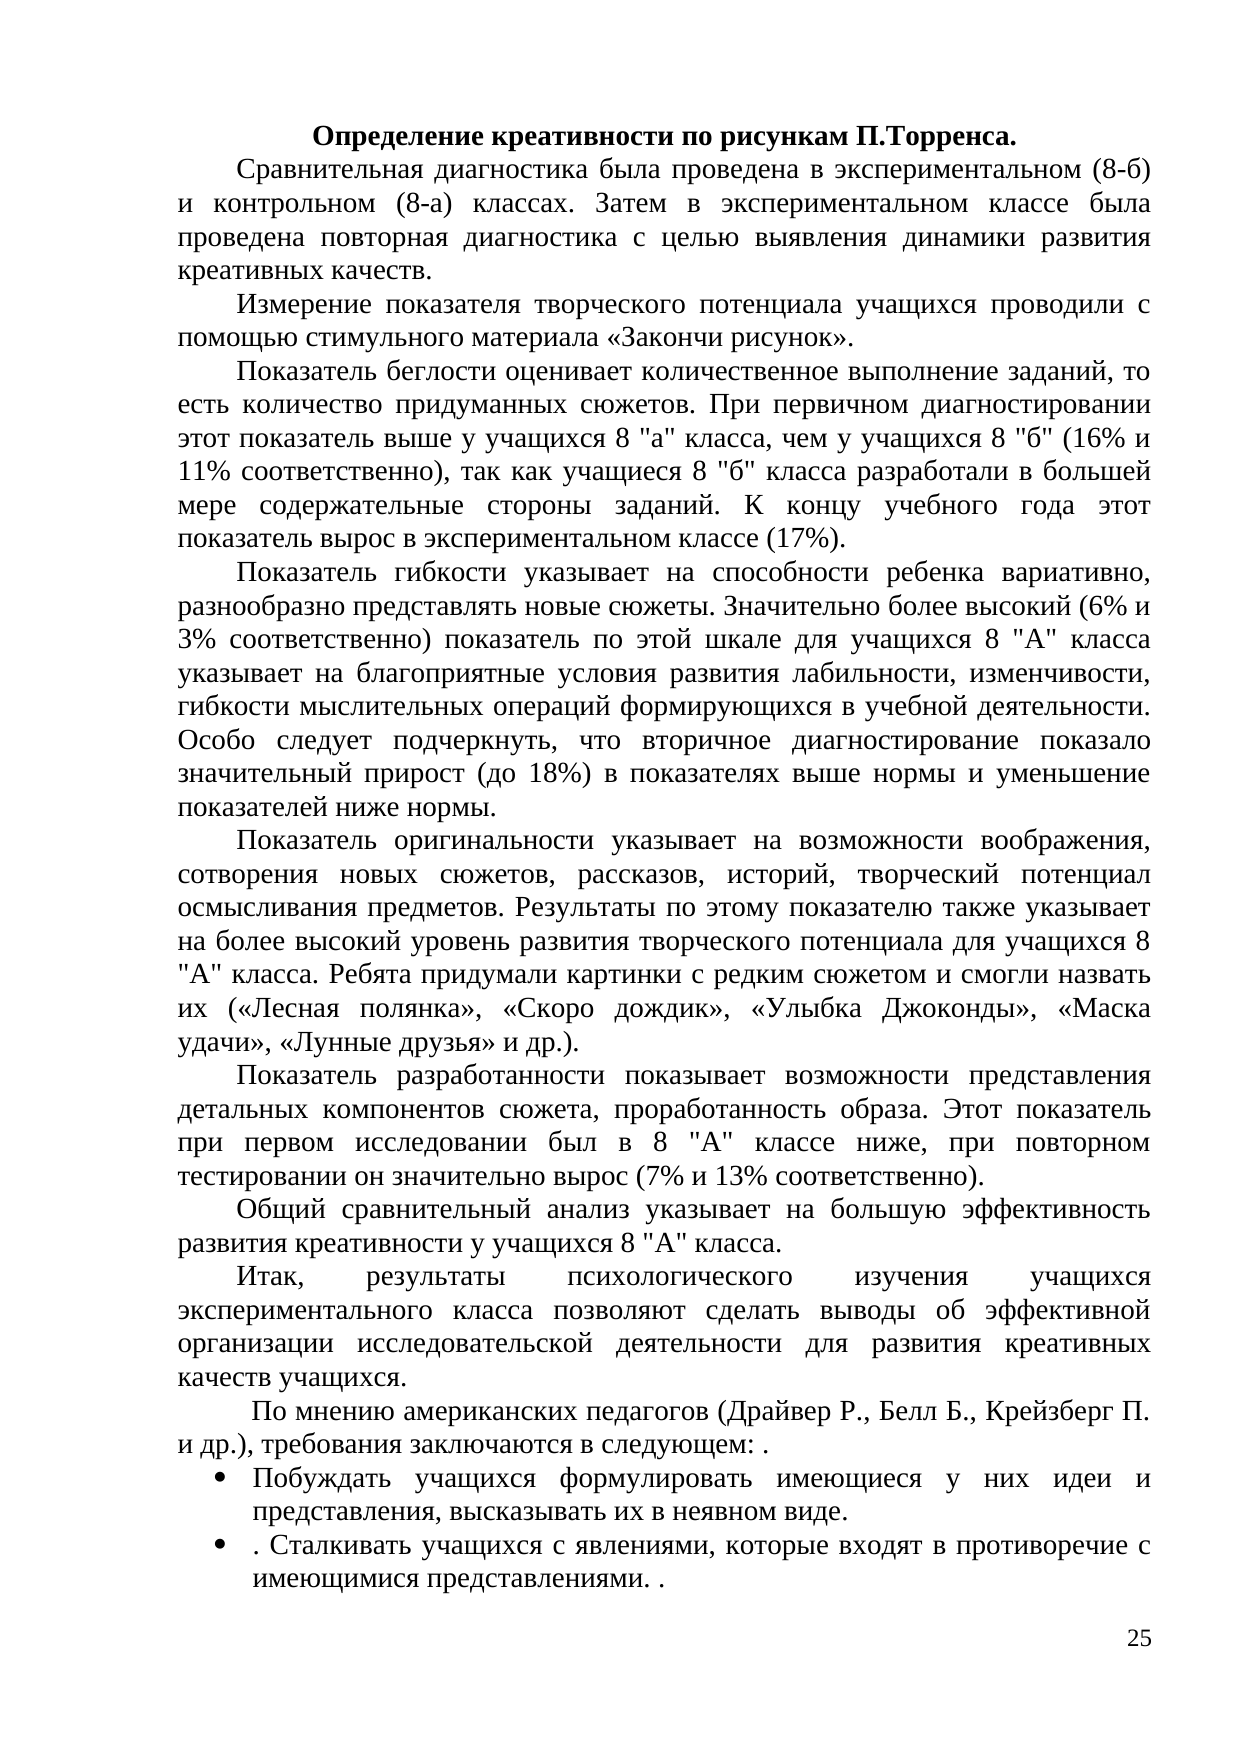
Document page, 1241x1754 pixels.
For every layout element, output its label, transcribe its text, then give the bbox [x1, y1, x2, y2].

text Сравнительная диагностика была проведена в экспериментальном (8-б) и контрольном (8-а) классах. Затем в экспериментальном классе была проведена повторная диагностика с целью выявления динамики развития креативных качеств. [177, 152, 1152, 286]
text Показатель разработанности показывает возможности представления детальных компонентов сюжета, проработанность образа. Этот показатель при первом исследовании был в 8 "А" классе ниже, при повторном тестировании он значительно вырос (7% и 13% соответственно). [177, 1057, 1152, 1191]
text Измерение показателя творческого потенциала учащихся проводили с помощью стимульного материала «Закончи рисунок». [177, 286, 1152, 353]
text Показатель беглости оценивает количественное выполнение заданий, то есть количество придуманных сюжетов. При первичном диагностировании этот показатель выше у учащихся 8 "а" класса, чем у учащихся 8 "б" (16% и 11% соответственно), так как учащиеся 8 "б" класса разработали в большей мере содержательные стороны заданий. К концу учебного года этот показатель вырос в экспериментальном классе (17%). [177, 353, 1152, 554]
text Общий сравнительный анализ указывает на большую эффективность развития креативности у учащихся 8 "А" класса. [177, 1191, 1152, 1258]
text Определение креативности по рисункам П.Торренса. [177, 118, 1152, 152]
list Побуждать учащихся формулировать имеющиеся у них идеи и представления, высказывать их в неявном виде. [215, 1460, 1152, 1527]
text Итак, результаты психологического изучения учащихся экспериментального класса позволяют сделать выводы об эффективной организации исследовательской деятельности для развития креативных качеств учащихся. [177, 1258, 1152, 1393]
list . Сталкивать учащихся с явлениями, которые входят в противоречие с имеющимися представлениями. . [215, 1527, 1152, 1594]
text По мнению американских педагогов (Драйвер Р., Белл Б., Крейзберг П. и др.), требования заключаются в следующем: . [177, 1393, 1152, 1460]
text Показатель гибкости указывает на способности ребенка вариативно, разнообразно представлять новые сюжеты. Значительно более высокий (6% и 3% соответственно) показатель по этой шкале для учащихся 8 "А" класса указывает на благоприятные условия развития лабильности, изменчивости, гибкости мыслительных операций формирующихся в учебной деятельности. Особо следует подчеркнуть, что вторичное диагностирование показало значительный прирост (до 18%) в показателях выше нормы и уменьшение показателей ниже нормы. [177, 554, 1152, 822]
text Показатель оригинальности указывает на возможности воображения, сотворения новых сюжетов, рассказов, историй, творческий потенциал осмысливания предметов. Результаты по этому показателю также указывает на более высокий уровень развития творческого потенциала для учащихся 8 "А" класса. Ребята придумали картинки с редким сюжетом и смогли назвать их («Лесная полянка», «Скоро дождик», «Улыбка Джоконды», «Маска удачи», «Лунные друзья» и др.). [177, 822, 1152, 1057]
